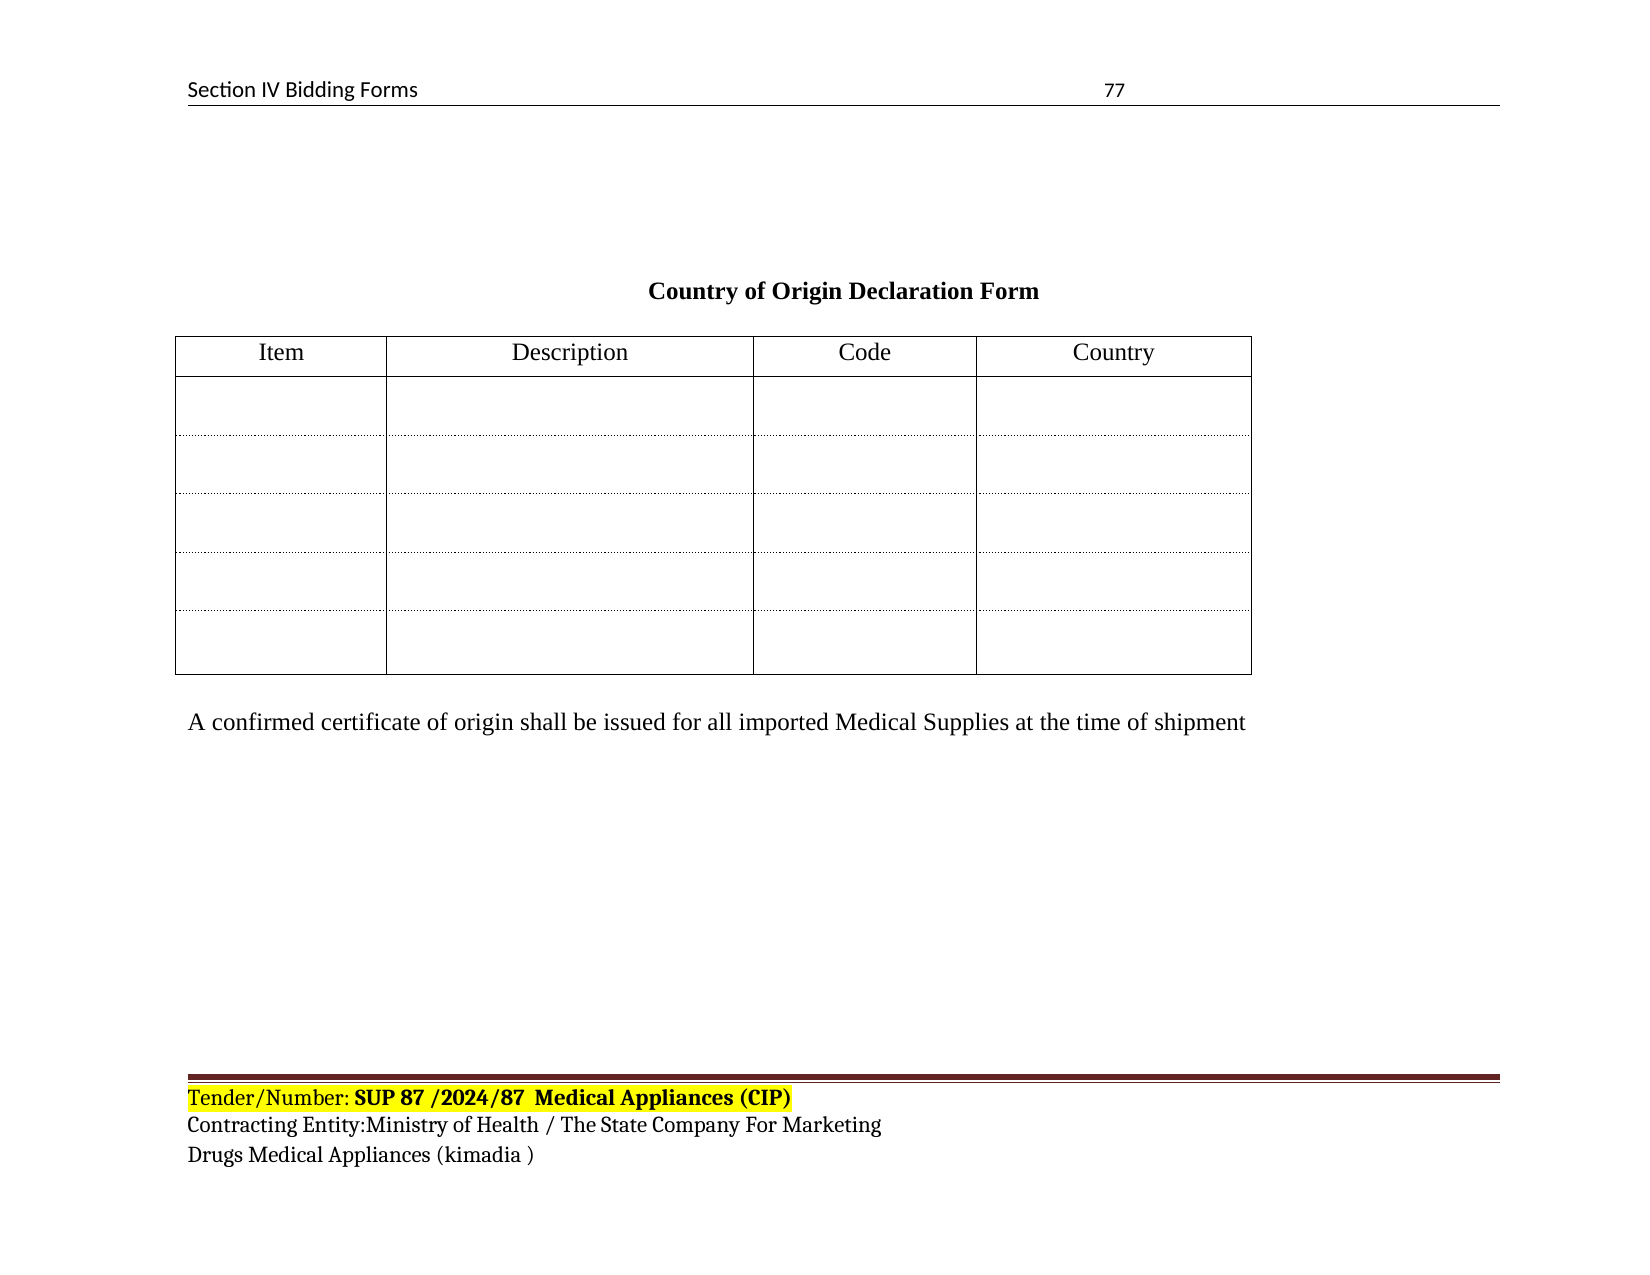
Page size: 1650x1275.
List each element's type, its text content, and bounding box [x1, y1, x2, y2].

table_cell [176, 552, 386, 610]
table_header Description [387, 337, 753, 376]
table_cell [977, 610, 1251, 674]
table_cell [176, 435, 386, 493]
table_cell [387, 610, 753, 674]
table_cell [176, 377, 386, 434]
table_cell [387, 552, 753, 610]
table_cell [977, 377, 1251, 434]
table_cell [176, 493, 386, 552]
table_header Item [176, 337, 386, 376]
table_header Country [977, 337, 1251, 376]
table_cell [754, 552, 976, 610]
table_cell [176, 610, 386, 674]
table_cell [754, 493, 976, 552]
table_cell [387, 377, 753, 434]
table_cell [977, 552, 1251, 610]
table_cell [754, 435, 976, 493]
table_cell [754, 610, 976, 674]
table_cell [387, 493, 753, 552]
table_cell [387, 435, 753, 493]
table_cell [977, 493, 1251, 552]
table_header Code [754, 337, 976, 376]
text A confirmed certificate of origin shall be issued for all imported Medical Supplies at the time of shipment [187, 707, 1500, 736]
table_cell [977, 435, 1251, 493]
table_cell [754, 377, 976, 434]
text Country of Origin Declaration Form [187, 277, 1500, 305]
